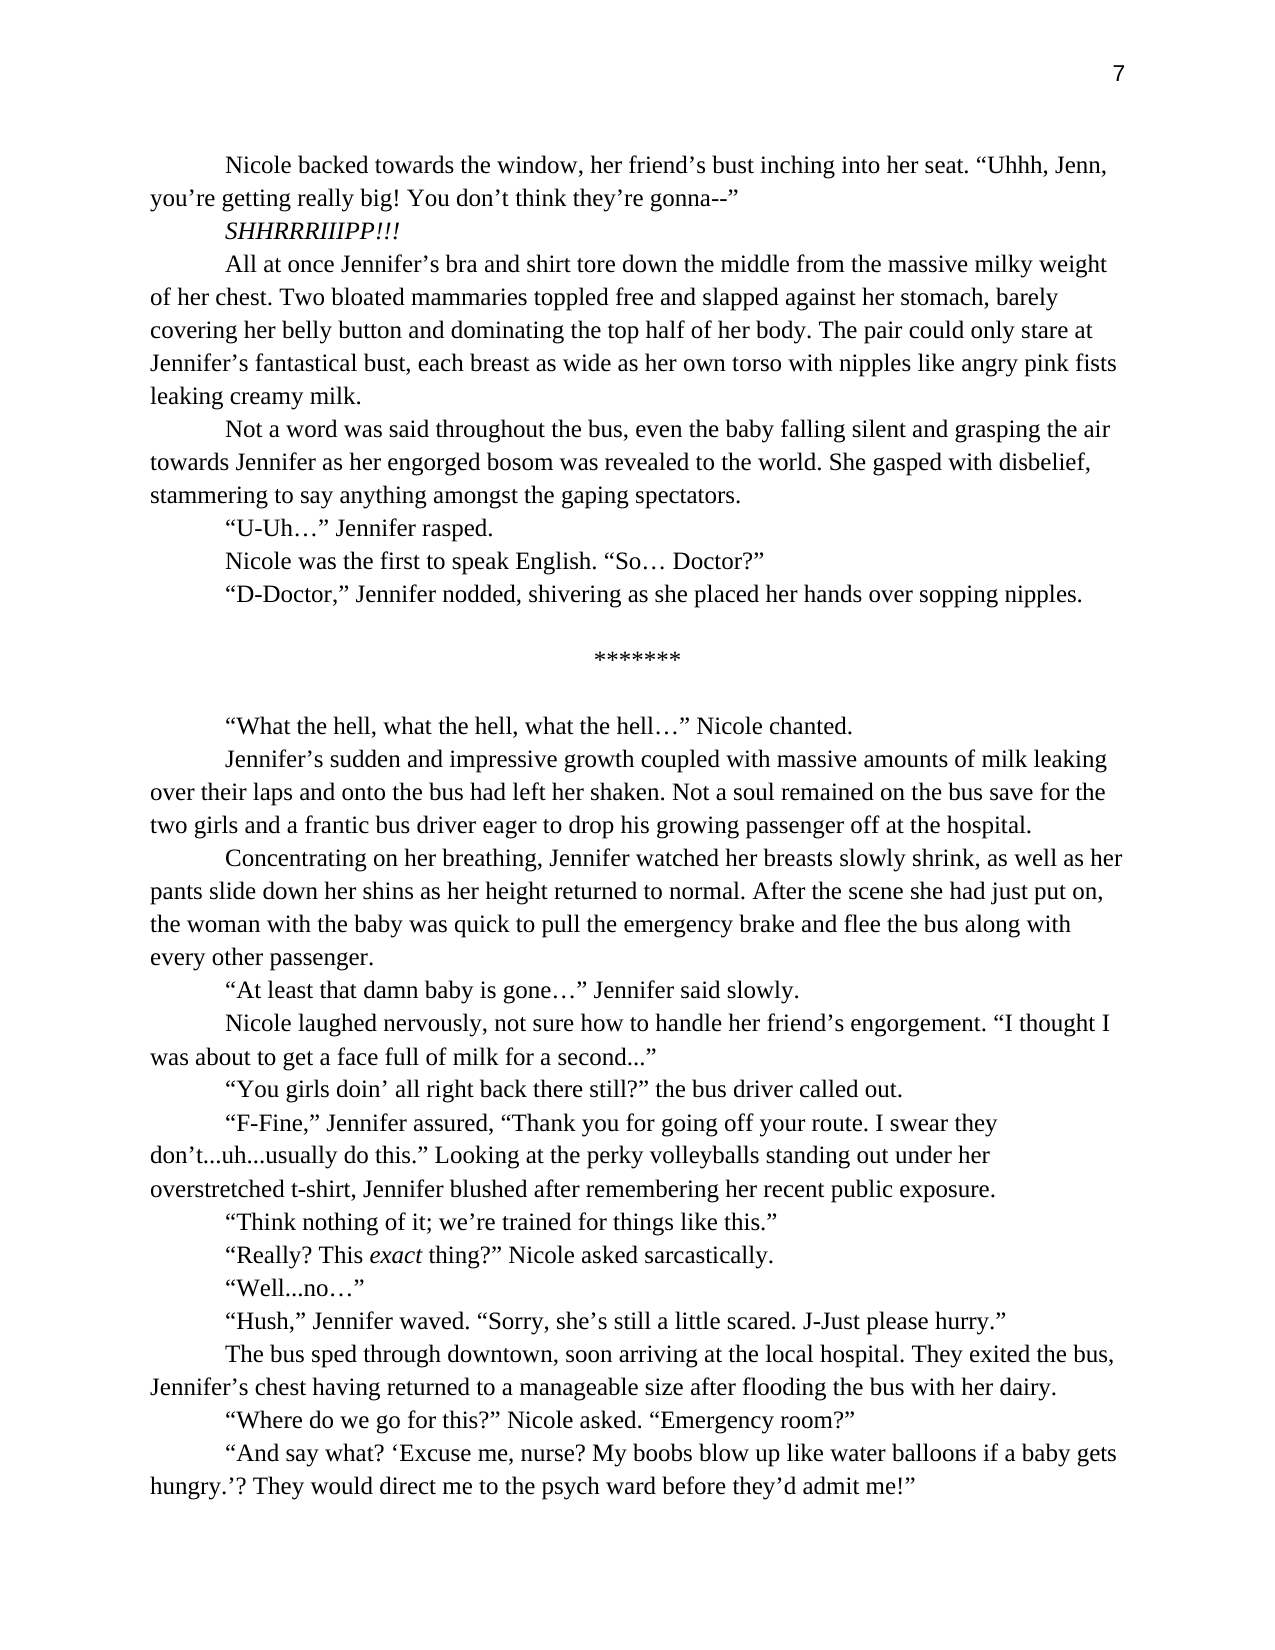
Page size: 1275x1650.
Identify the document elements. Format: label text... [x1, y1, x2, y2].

text Concentrating on her breathing, Jennifer watched her breasts slowly shrink, as well as her pants slide down her shins as her height returned to normal. After the scene she had just put on, the woman with the baby was quick to pull the emergency brake and flee the bus along with every other passenger. [150, 843, 1125, 971]
text “Well...no…” [150, 1273, 1125, 1301]
text “And say what? ‘Excuse me, nurse? My boobs blow up like water balloons if a baby gets hungry.’? They would direct me to the psych ward before they’d admit me!” [150, 1438, 1125, 1499]
text Nicole was the first to speak English. “So… Doctor?” [150, 546, 1125, 575]
text “Where do we go for this?” Nicole asked. “Emergency room?” [150, 1405, 1125, 1433]
text “What the hell, what the hell, what the hell…” Nicole chanted. [150, 711, 1125, 740]
text “Really? This exact thing?” Nicole asked sarcastically. [150, 1240, 1125, 1268]
text Not a word was said throughout the bus, even the baby falling silent and grasping the air towards Jennifer as her engorged bosom was revealed to the world. She gasped with disbelief, stammering to say anything amongst the gaping spectators. [150, 414, 1125, 509]
text Nicole backed towards the window, her friend’s bust inching into her seat. “Uhhh, Jenn, you’re getting really big! You don’t think they’re gonna--” [150, 150, 1125, 212]
text The bus sped through downtown, soon arriving at the local hospital. They exited the bus, Jennifer’s chest having returned to a manageable size after flooding the bus with her dairy. [150, 1339, 1125, 1401]
text “D-Doctor,” Jennifer nodded, shivering as she placed her hands over sopping nipples. [150, 579, 1125, 608]
text ******* [150, 645, 1125, 674]
text “F-Fine,” Jennifer assured, “Thank you for going off your route. I swear they don’t...uh...usually do this.” Looking at the perky volleyballs standing out under her overstretched t-shirt, Jennifer blushed after remembering her recent public exposure. [150, 1108, 1125, 1202]
text Nicole laughed nervously, not sure how to handle her friend’s engorgement. “I thought I was about to get a face full of milk for a second...” [150, 1008, 1125, 1070]
text “You girls doin’ all right back there still?” the bus driver called out. [150, 1074, 1125, 1103]
text “Hush,” Jennifer waved. “Sorry, she’s still a little scared. J-Just please hurry.” [150, 1306, 1125, 1334]
text “At least that damn baby is gone…” Jennifer said slowly. [150, 976, 1125, 1004]
text “U-Uh…” Jennifer rasped. [150, 513, 1125, 542]
text “Think nothing of it; we’re trained for things like this.” [150, 1207, 1125, 1235]
text All at once Jennifer’s bra and shirt tore down the middle from the massive milky weight of her chest. Two bloated mammaries toppled free and slapped against her stomach, barely covering her belly button and dominating the top half of her body. The pair could only stare at Jennifer’s fantastical bust, each breast as wide as her own torso with nipples like angry pink fists leaking creamy milk. [150, 249, 1125, 410]
text Jennifer’s sudden and impressive growth coupled with massive amounts of milk leaking over their laps and onto the bus had left her shaken. Not a soul remained on the bus save for the two girls and a frantic bus driver eager to drop his growing passenger off at the hospital. [150, 744, 1125, 839]
text SHHRRRIIIPP!!! [150, 216, 1125, 245]
